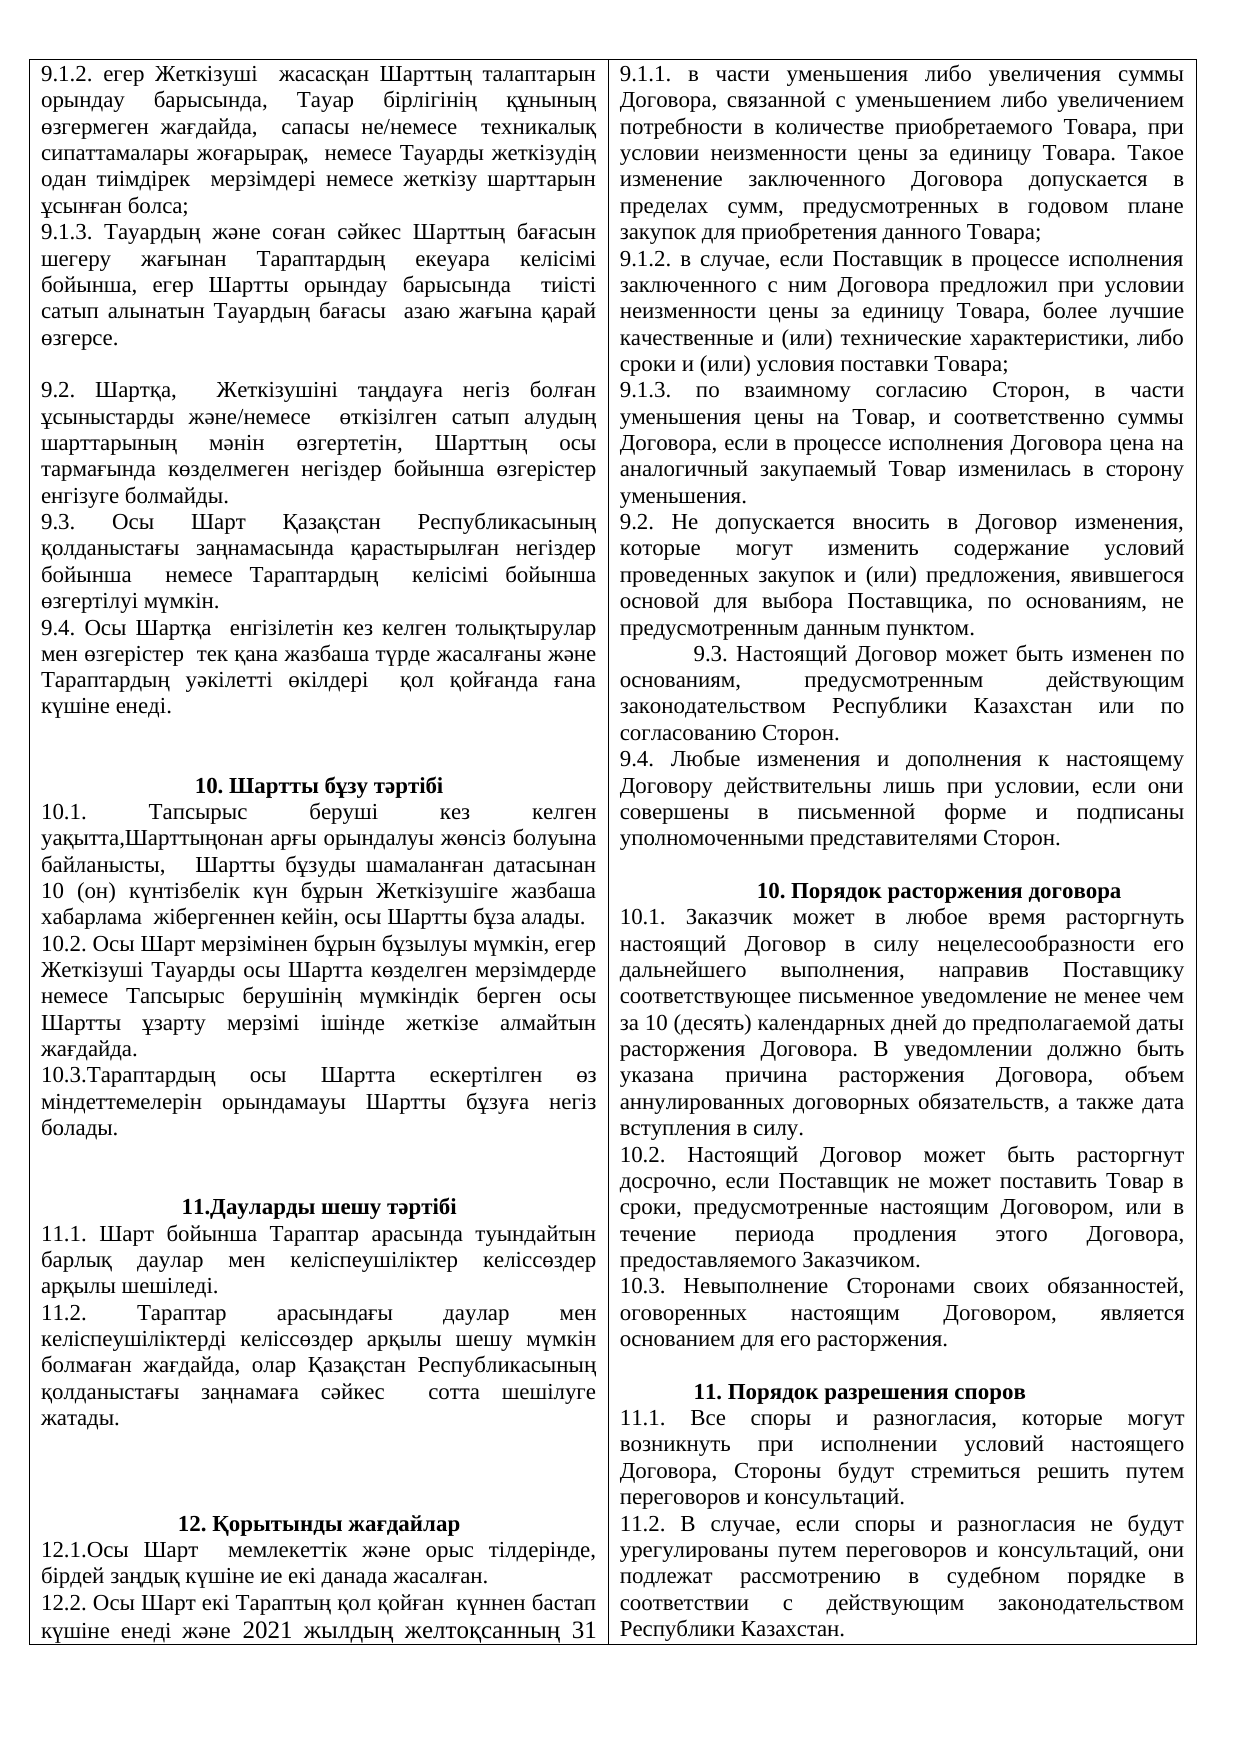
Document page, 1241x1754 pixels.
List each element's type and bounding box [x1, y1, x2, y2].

table_header [609, 60, 1196, 1644]
table_header [30, 60, 608, 1644]
